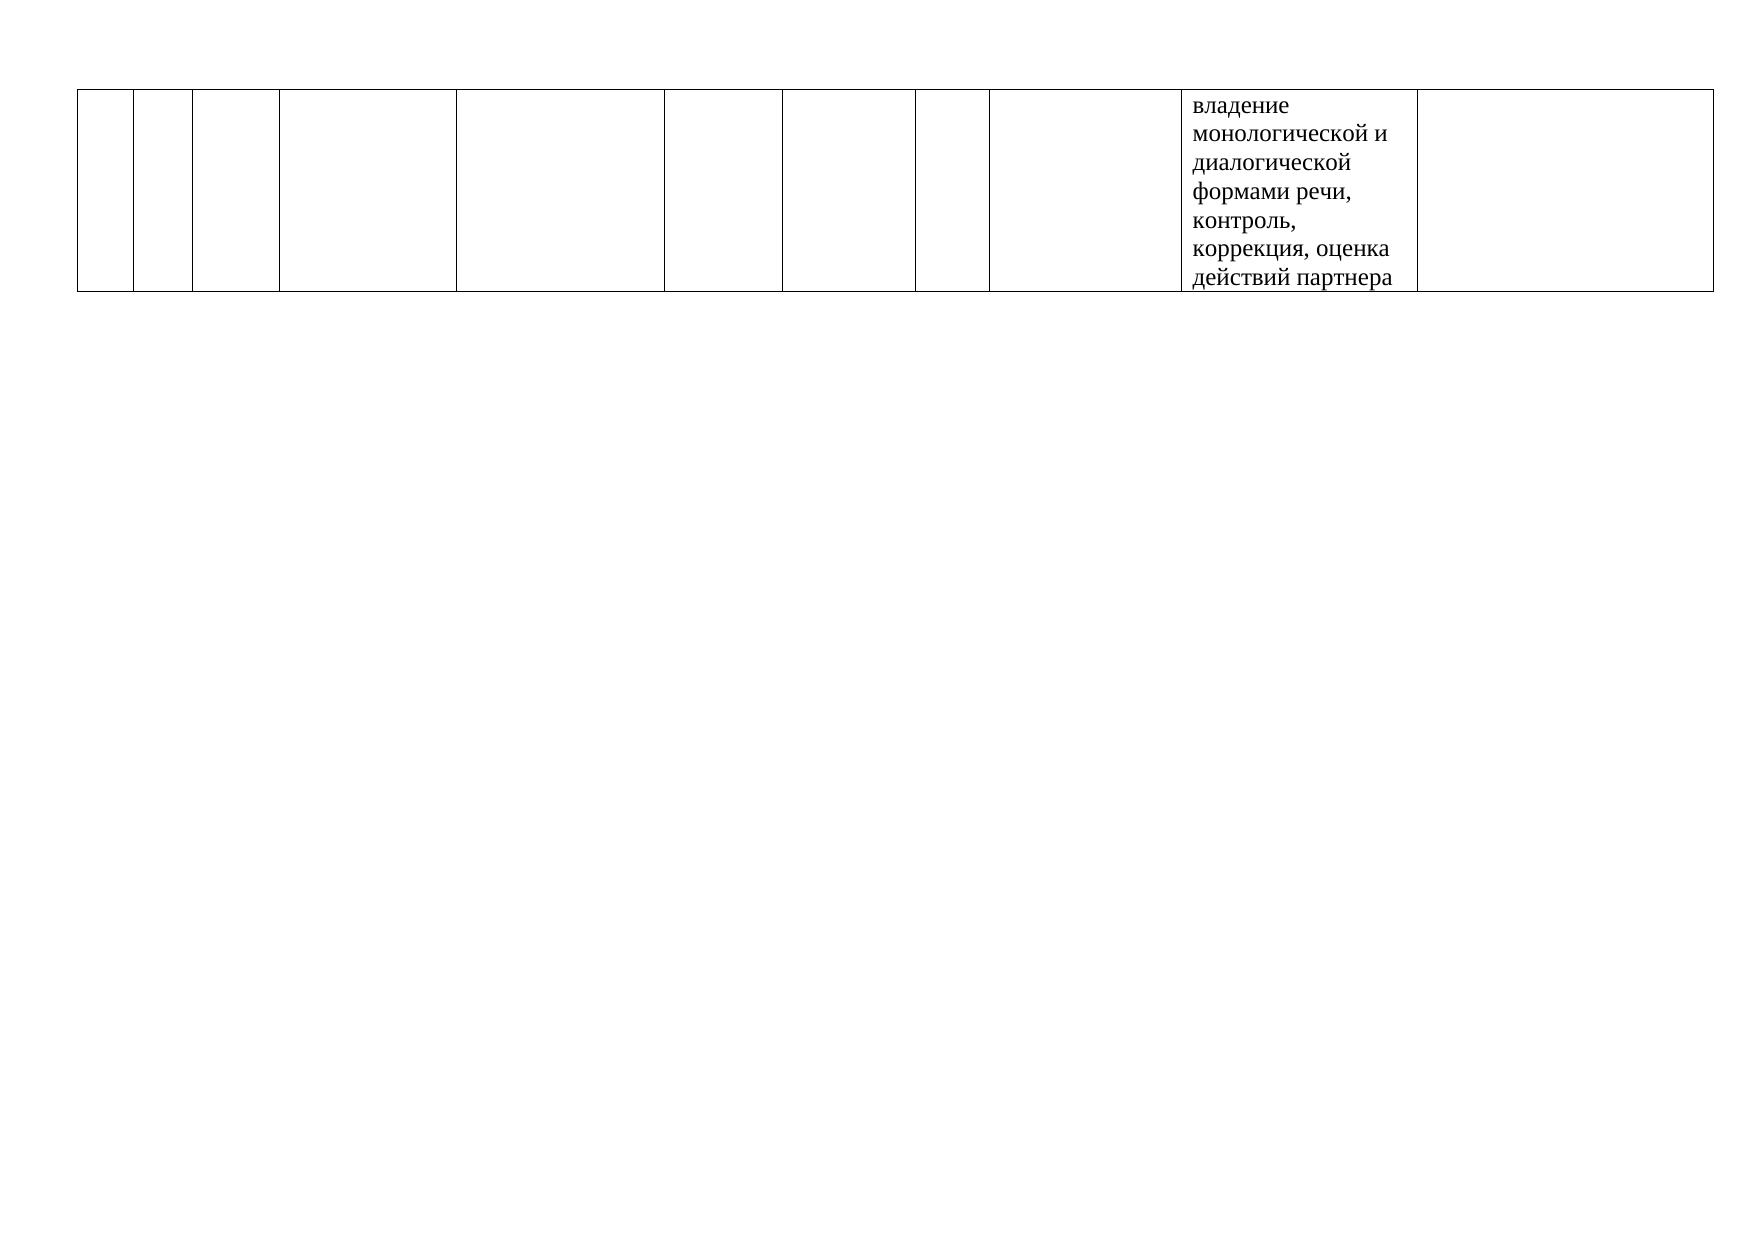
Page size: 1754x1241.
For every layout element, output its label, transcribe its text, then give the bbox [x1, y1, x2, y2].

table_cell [665, 90, 782, 291]
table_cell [280, 90, 456, 291]
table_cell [783, 90, 915, 291]
table_cell [193, 90, 279, 291]
table_cell 2 [134, 90, 192, 291]
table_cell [457, 90, 664, 291]
table_cell 34 [78, 90, 133, 291]
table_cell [916, 90, 989, 291]
